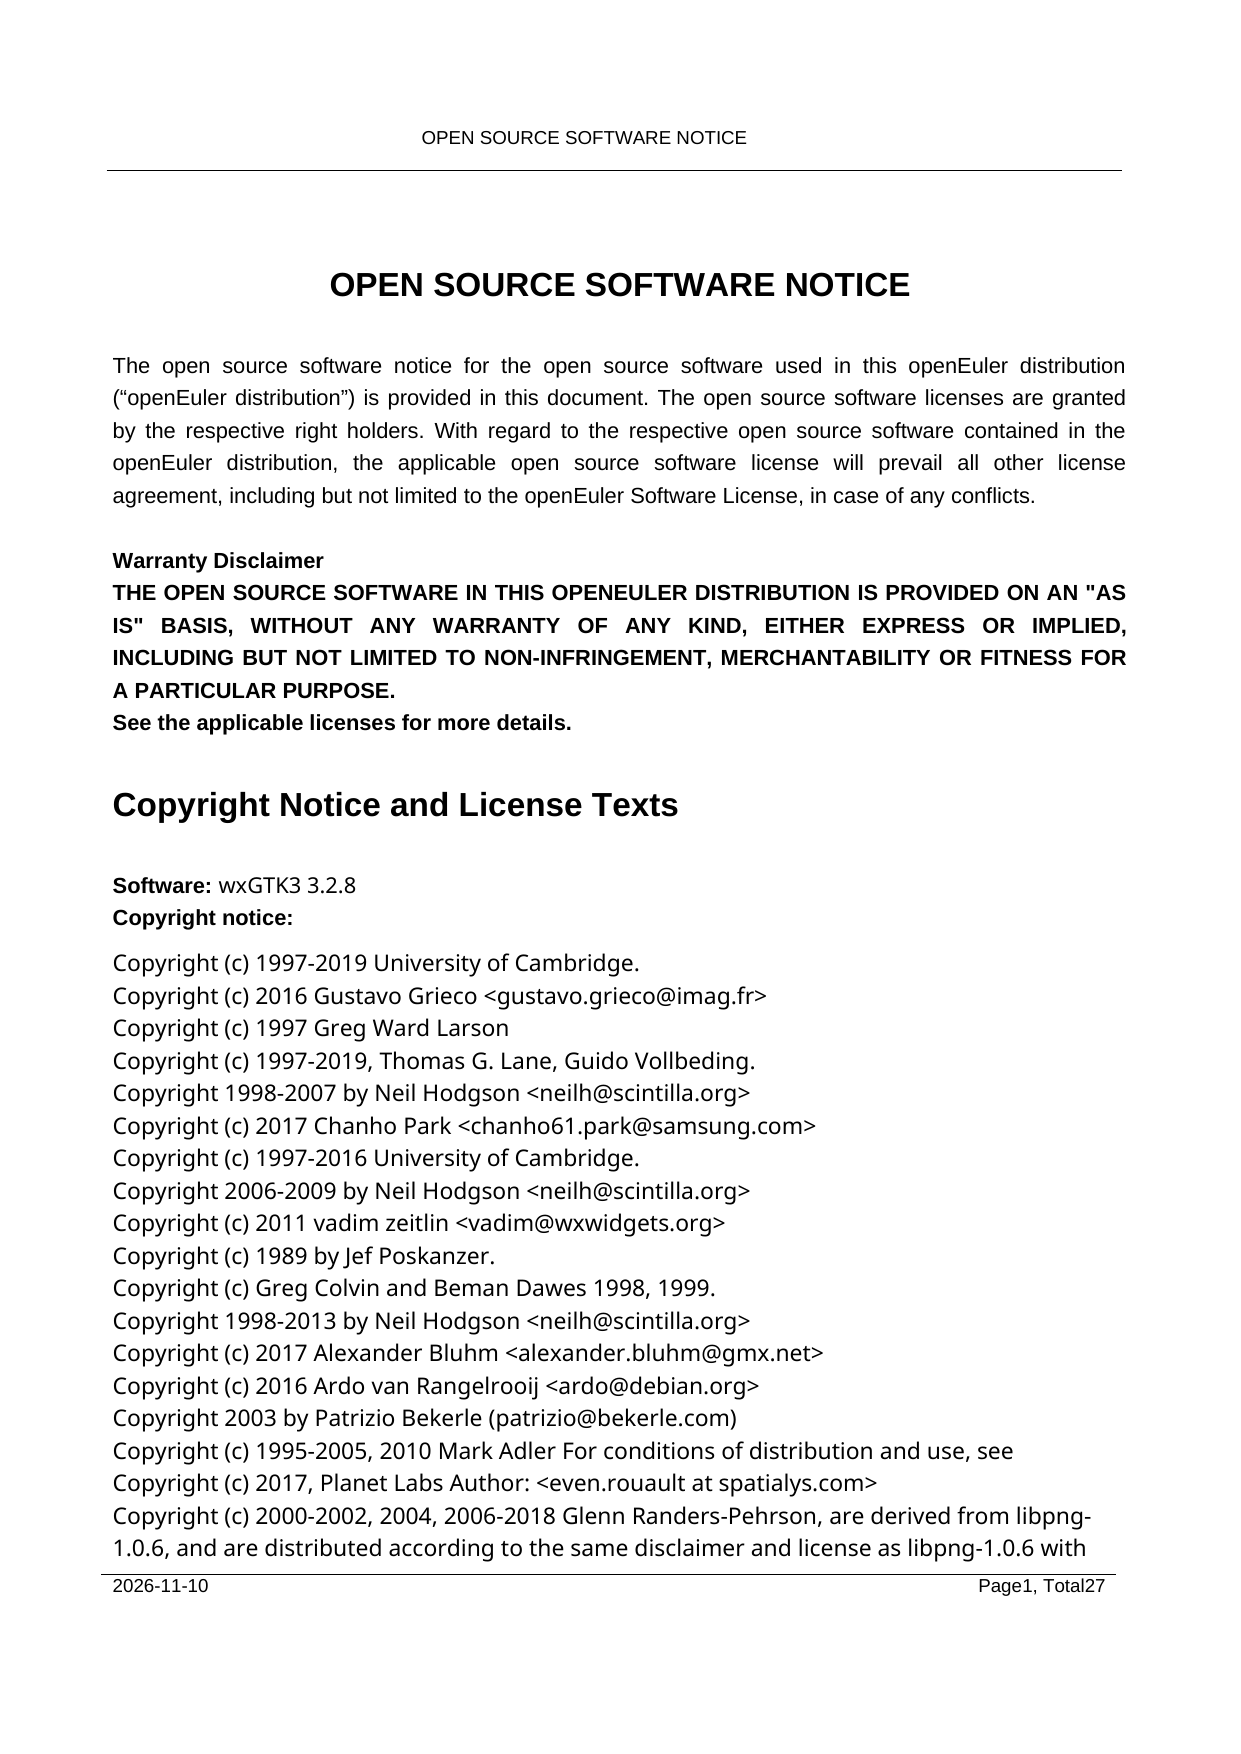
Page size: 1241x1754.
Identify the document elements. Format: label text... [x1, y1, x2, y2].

title Software: wxGTK3 3.2.8 [112, 869, 1128, 901]
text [112, 947, 1128, 1564]
text Copyright notice: [112, 901, 1128, 934]
text OPEN SOURCE SOFTWARE NOTICE [112, 251, 1128, 316]
text Copyright Notice and License Texts [112, 771, 1128, 836]
text The open source software notice for the open source software used in this openEuler distribution (“openEuler distribution”) is provided in this document. The open source software licenses are granted by the respective right holders. With regard to the respective open source software contained in the openEuler distribution, the applicable open source software license will prevail all other license agreement, including but not limited to the openEuler Software License, in case of any conflicts. [112, 349, 1128, 511]
text THE OPEN SOURCE SOFTWARE IN THIS OPENEULER DISTRIBUTION IS PROVIDED ON AN "AS IS" BASIS, WITHOUT ANY WARRANTY OF ANY KIND, EITHER EXPRESS OR IMPLIED, INCLUDING BUT NOT LIMITED TO NON-INFRINGEMENT, MERCHANTABILITY OR FITNESS FOR A PARTICULAR PURPOSE. See the applicable licenses for more details. [112, 576, 1128, 739]
text Warranty Disclaimer [112, 544, 1128, 576]
